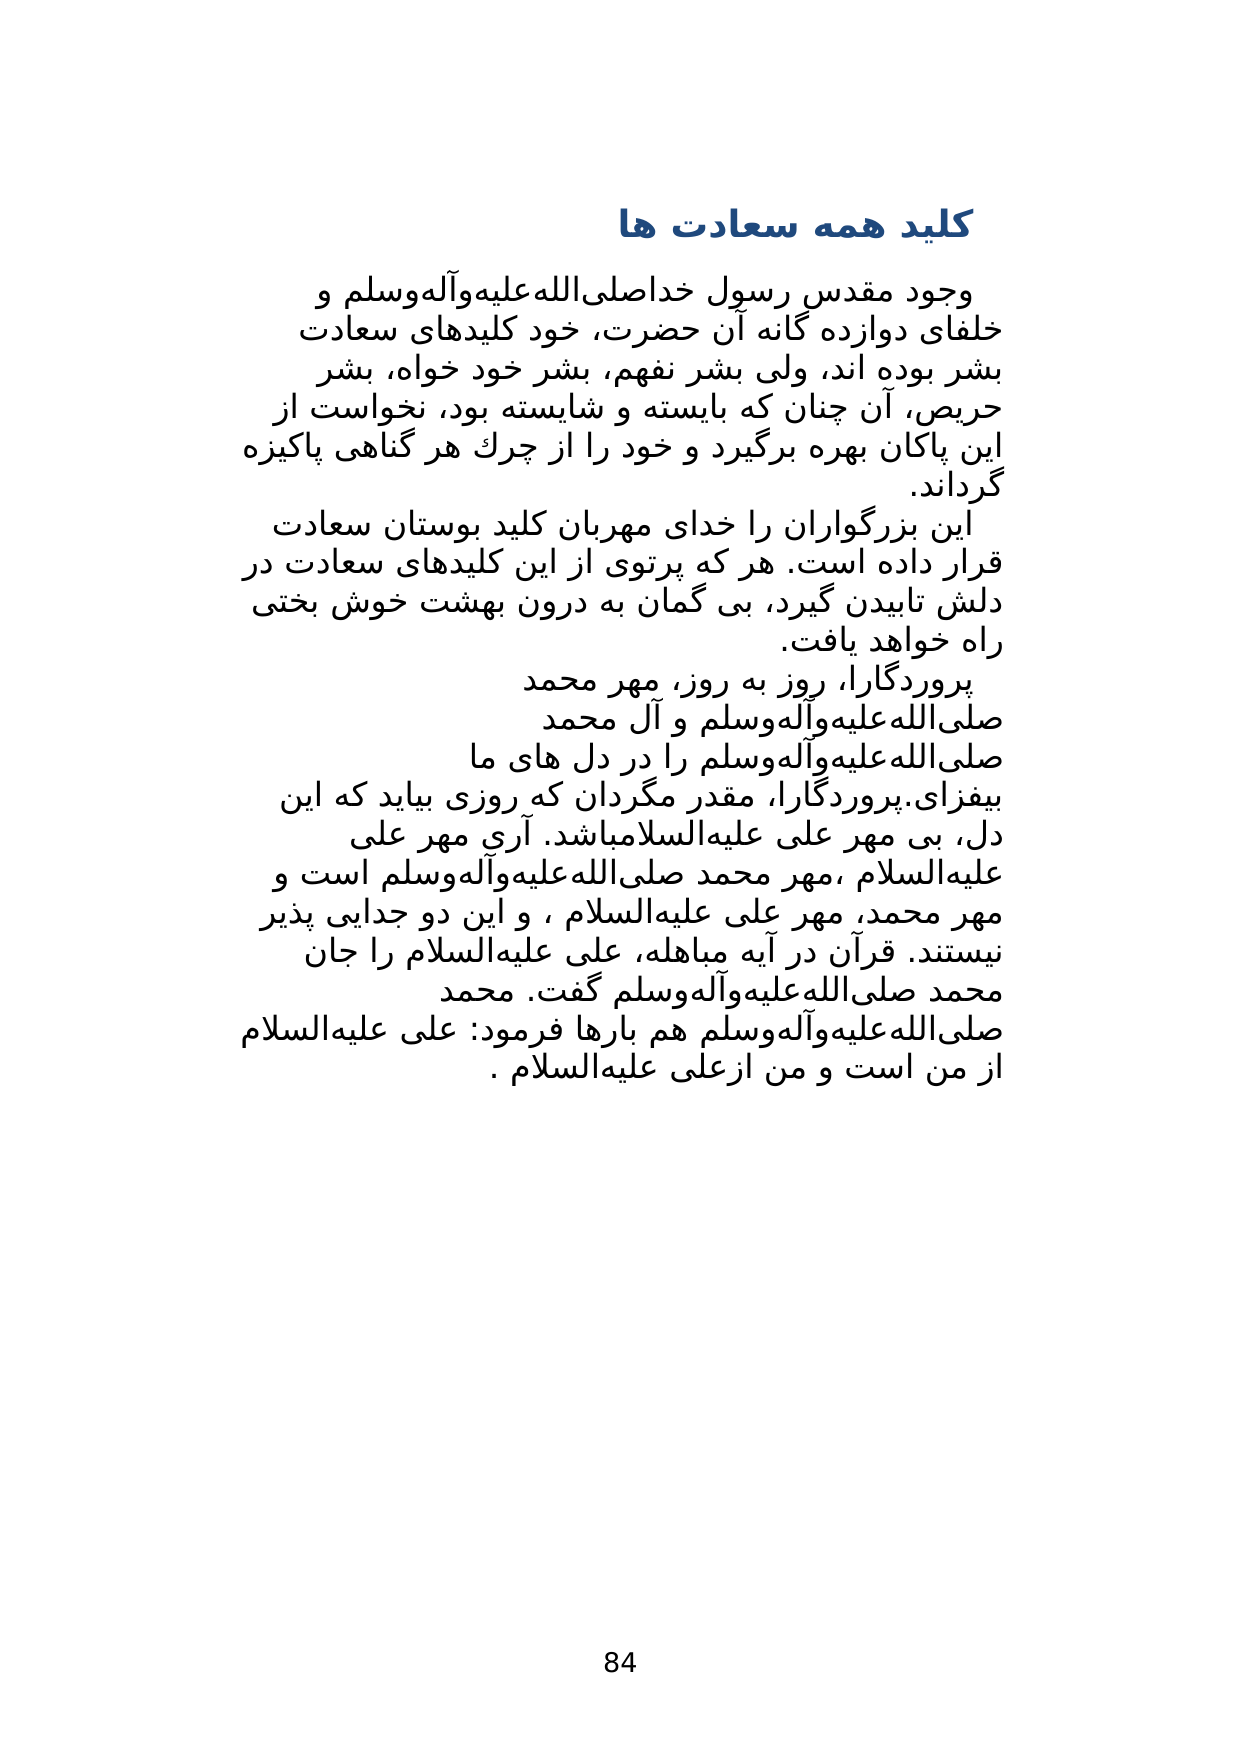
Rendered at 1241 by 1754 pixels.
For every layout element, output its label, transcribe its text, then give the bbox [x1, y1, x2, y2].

text پروردگارا، روز به روز، مهر محمد صلى‌الله‌عليه‌وآله‌وسلم و آل محمد صلى‌الله‌عليه‌وآله‌وسلم را در دل هاى ما بيفزاى.پروردگارا، مقدر مگردان كه روزى بيايد كه اين دل، بى مهر على عليه‌السلامباشد. آرى مهر على عليه‌السلام ،مهر محمد صلى‌الله‌عليه‌وآله‌وسلم است و مهر محمد، مهر على عليه‌السلام ، و اين دو جدايى پذير نيستند. قرآن در آيه مباهله، على عليه‌السلام را جان محمد صلى‌الله‌عليه‌وآله‌وسلم گفت. محمد صلى‌الله‌عليه‌وآله‌وسلم هم بارها فرمود: على عليه‌السلام از من است و من ازعلى عليه‌السلام . [236, 659, 1004, 1087]
text وجود مقدس رسول خداصلى‌الله‌عليه‌وآله‌وسلم و خلفاى دوازده گانه آن حضرت، خود كليدهاى سعادت بشر بوده اند، ولى بشر نفهم، بشر خود خواه، بشر حريص، آن چنان كه بايسته و شايسته بود، نخواست از اين پاكان بهره برگيرد و خود را از چرك هر گناهى پاكيزه گرداند. [236, 271, 1004, 504]
subtitle كليد همه سعادت ها [236, 202, 1004, 246]
text اين بزرگواران را خداى مهربان كليد بوستان سعادت قرار داده است. هر كه پرتوى از اين كليدهاى سعادت در دلش تابيدن گيرد، بى گمان به درون بهشت خوش بختى راه خواهد يافت. [236, 504, 1004, 659]
